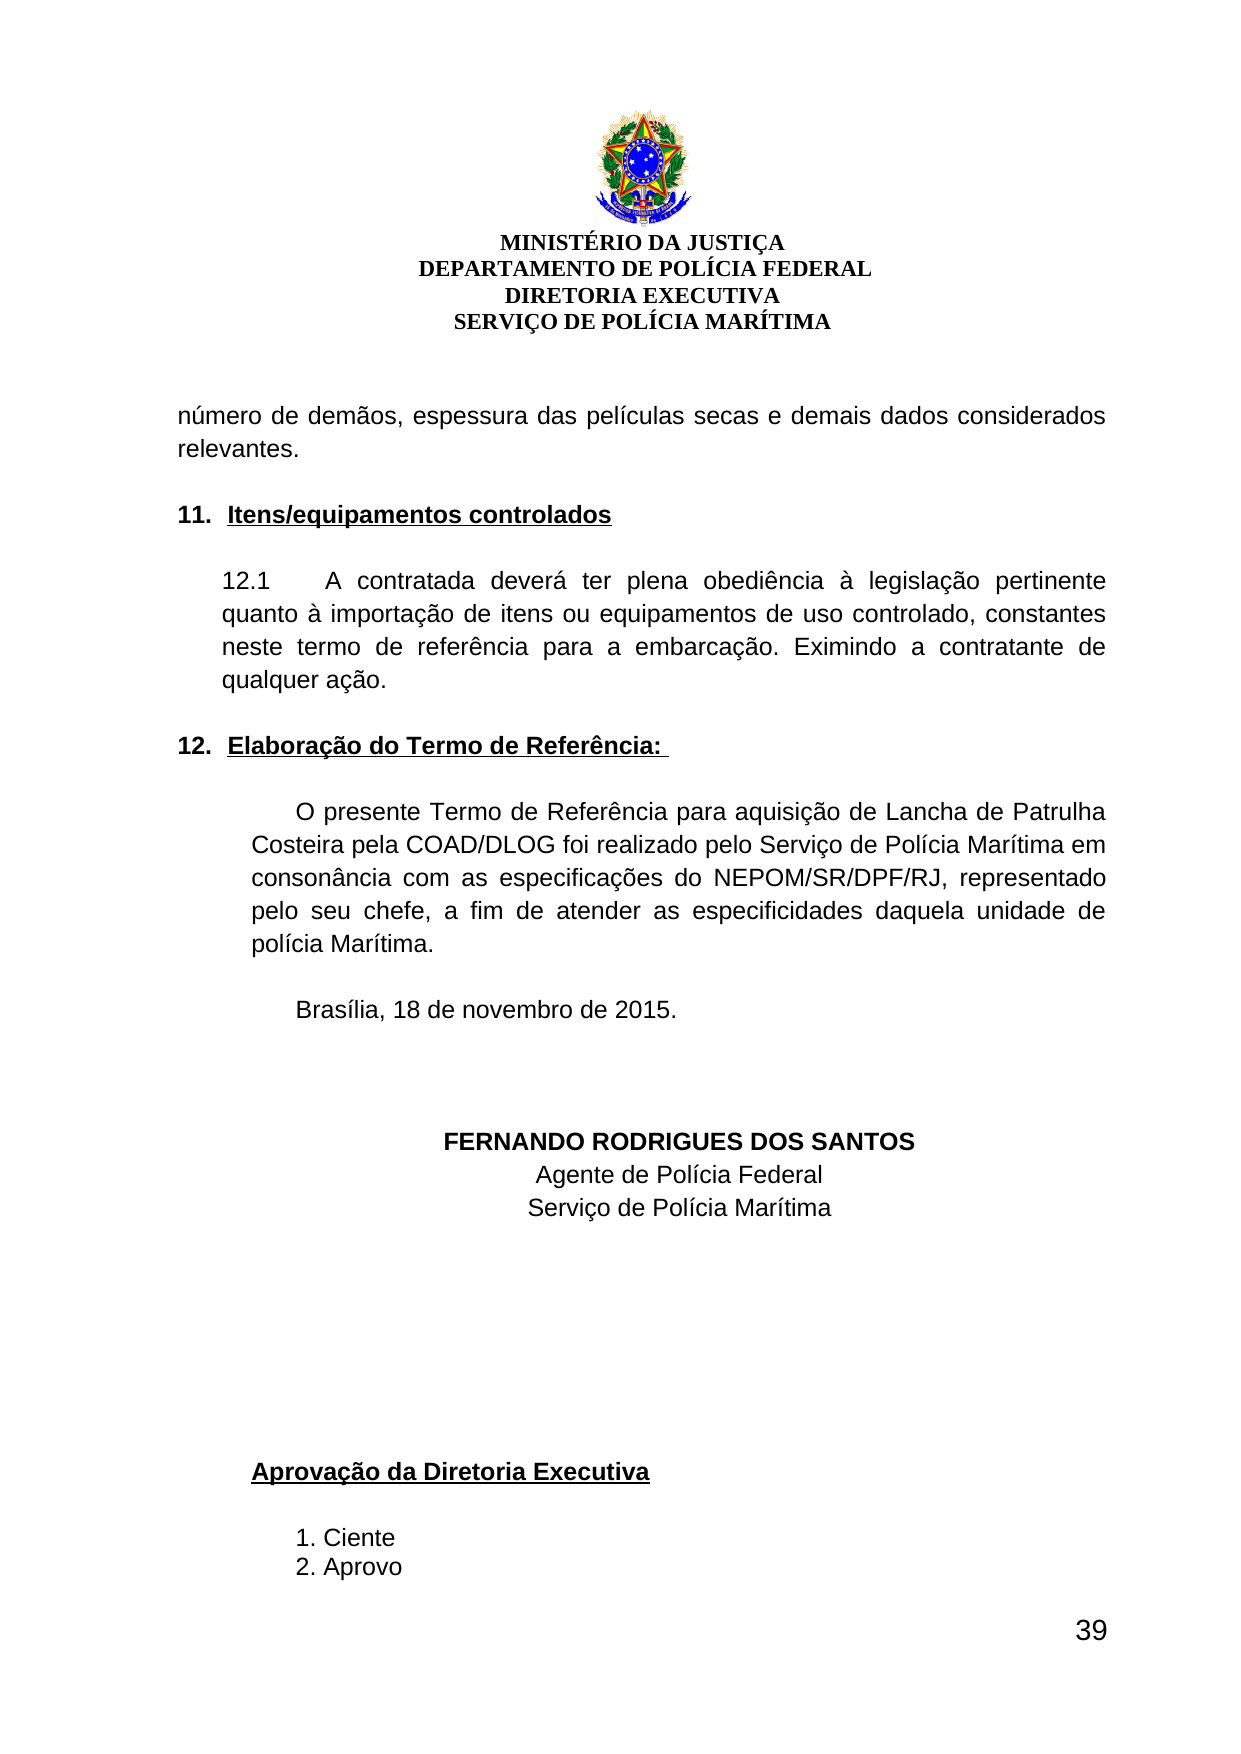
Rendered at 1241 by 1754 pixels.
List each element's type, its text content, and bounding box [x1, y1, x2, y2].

list Elaboração do Termo de Referência: [177, 731, 1107, 759]
text FERNANDO RODRIGUES DOS SANTOS [251, 1127, 1107, 1156]
text O presente Termo de Referência para aquisição de Lancha de Patrulha Costeira pela COAD/DLOG foi realizado pelo Serviço de Polícia Marítima em consonância com as especificações do NEPOM/SR/DPF/RJ, representado pelo seu chefe, a fim de atender as especificidades daquela unidade de polícia Marítima. [251, 797, 1107, 958]
text Serviço de Polícia Marítima [251, 1193, 1107, 1222]
text Agente de Polícia Federal [251, 1160, 1107, 1189]
text 2. Aprovo [251, 1552, 1107, 1581]
text Aprovação da Diretoria Executiva [251, 1457, 1107, 1486]
list A contratada deverá ter plena obediência à legislação pertinente quanto à importação de itens ou equipamentos de uso controlado, constantes neste termo de referência para a embarcação. Eximindo a contratante de qualquer ação. [222, 566, 1107, 693]
text número de demãos, espessura das películas secas e demais dados considerados relevantes. [177, 401, 1107, 462]
text Brasília, 18 de novembro de 2015. [251, 995, 1107, 1024]
text 1. Ciente [251, 1523, 1107, 1552]
list Itens/equipamentos controlados [177, 500, 1107, 528]
